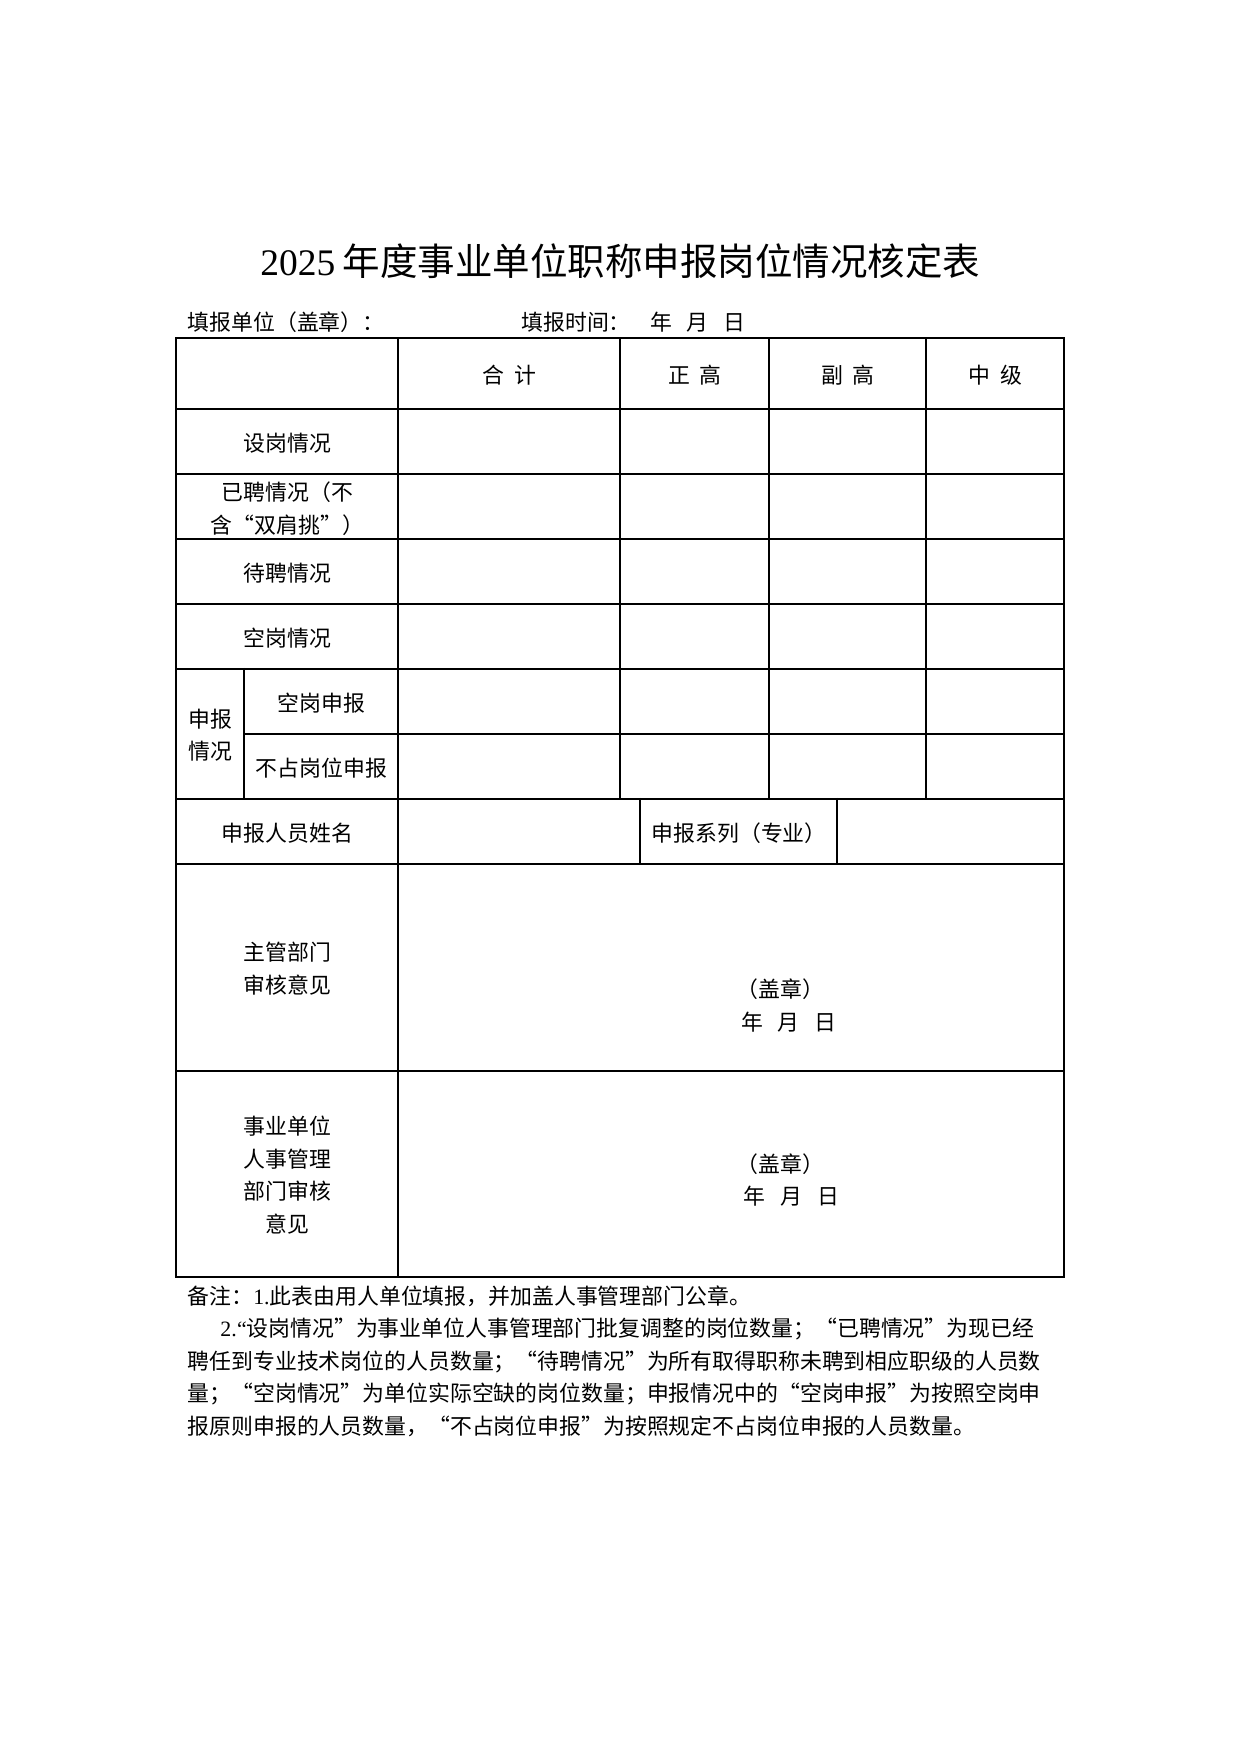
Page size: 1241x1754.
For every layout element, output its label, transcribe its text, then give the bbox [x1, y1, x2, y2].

table_cell [621, 410, 768, 473]
table_header 副 高 [770, 339, 925, 408]
table_cell [770, 670, 925, 733]
table_header 合 计 [399, 339, 619, 408]
table_cell 申报系列（专业） [641, 800, 836, 863]
table_header 正 高 [621, 339, 768, 408]
table_cell [927, 735, 1063, 798]
table_cell 空岗申报 [245, 670, 397, 733]
text 备注：1.此表由用人单位填报，并加盖人事管理部门公章。 [187, 1278, 1053, 1311]
table_cell （盖章） 年 月 日 [399, 1072, 1063, 1276]
table_cell [927, 475, 1063, 538]
table_cell 空岗情况 [177, 605, 397, 668]
table_cell [770, 605, 925, 668]
table_cell [399, 410, 619, 473]
table_cell 主管部门 审核意见 [177, 865, 397, 1069]
table_cell [621, 540, 768, 603]
table_cell [399, 605, 619, 668]
text 填报单位（盖章）： 填报时间： 年 月 日 [187, 304, 1053, 337]
table_cell 设岗情况 [177, 410, 397, 473]
table_cell [399, 670, 619, 733]
table_cell [399, 800, 639, 863]
table_cell 待聘情况 [177, 540, 397, 603]
table_cell 不占岗位申报 [245, 735, 397, 798]
table_header 中 级 [927, 339, 1063, 408]
table_cell 已聘情况（不 含“双肩挑”） [177, 475, 397, 538]
table_cell （盖章） 年 月 日 [399, 865, 1063, 1069]
text 2025年度事业单位职称申报岗位情况核定表 [187, 227, 1053, 292]
table_cell [927, 410, 1063, 473]
table_cell [399, 475, 619, 538]
table_header [177, 339, 397, 408]
table_cell 申报 情况 [177, 670, 243, 798]
table_cell [770, 475, 925, 538]
table_cell [399, 540, 619, 603]
table_cell [838, 800, 1063, 863]
table_cell [621, 735, 768, 798]
table_cell [621, 475, 768, 538]
table_cell [621, 605, 768, 668]
table_cell [770, 410, 925, 473]
table_cell [770, 735, 925, 798]
table_cell [927, 540, 1063, 603]
table_cell 申报人员姓名 [177, 800, 397, 863]
table_cell [399, 735, 619, 798]
table_cell [770, 540, 925, 603]
text 2.“设岗情况”为事业单位人事管理部门批复调整的岗位数量；“已聘情况”为现已经聘任到专业技术岗位的人员数量；“待聘情况”为所有取得职称未聘到相应职级的人员数量；“空岗情况”为单位实际空缺的岗位数量；申报情况中的“空岗申报”为按照空岗申报原则申报的人员数量，“不占岗位申报”为按照规定不占岗位申报的人员数量。 [187, 1311, 1053, 1441]
table_cell [621, 670, 768, 733]
table_cell [927, 605, 1063, 668]
table_cell 事业单位 人事管理 部门审核 意见 [177, 1072, 397, 1276]
table_cell [927, 670, 1063, 733]
